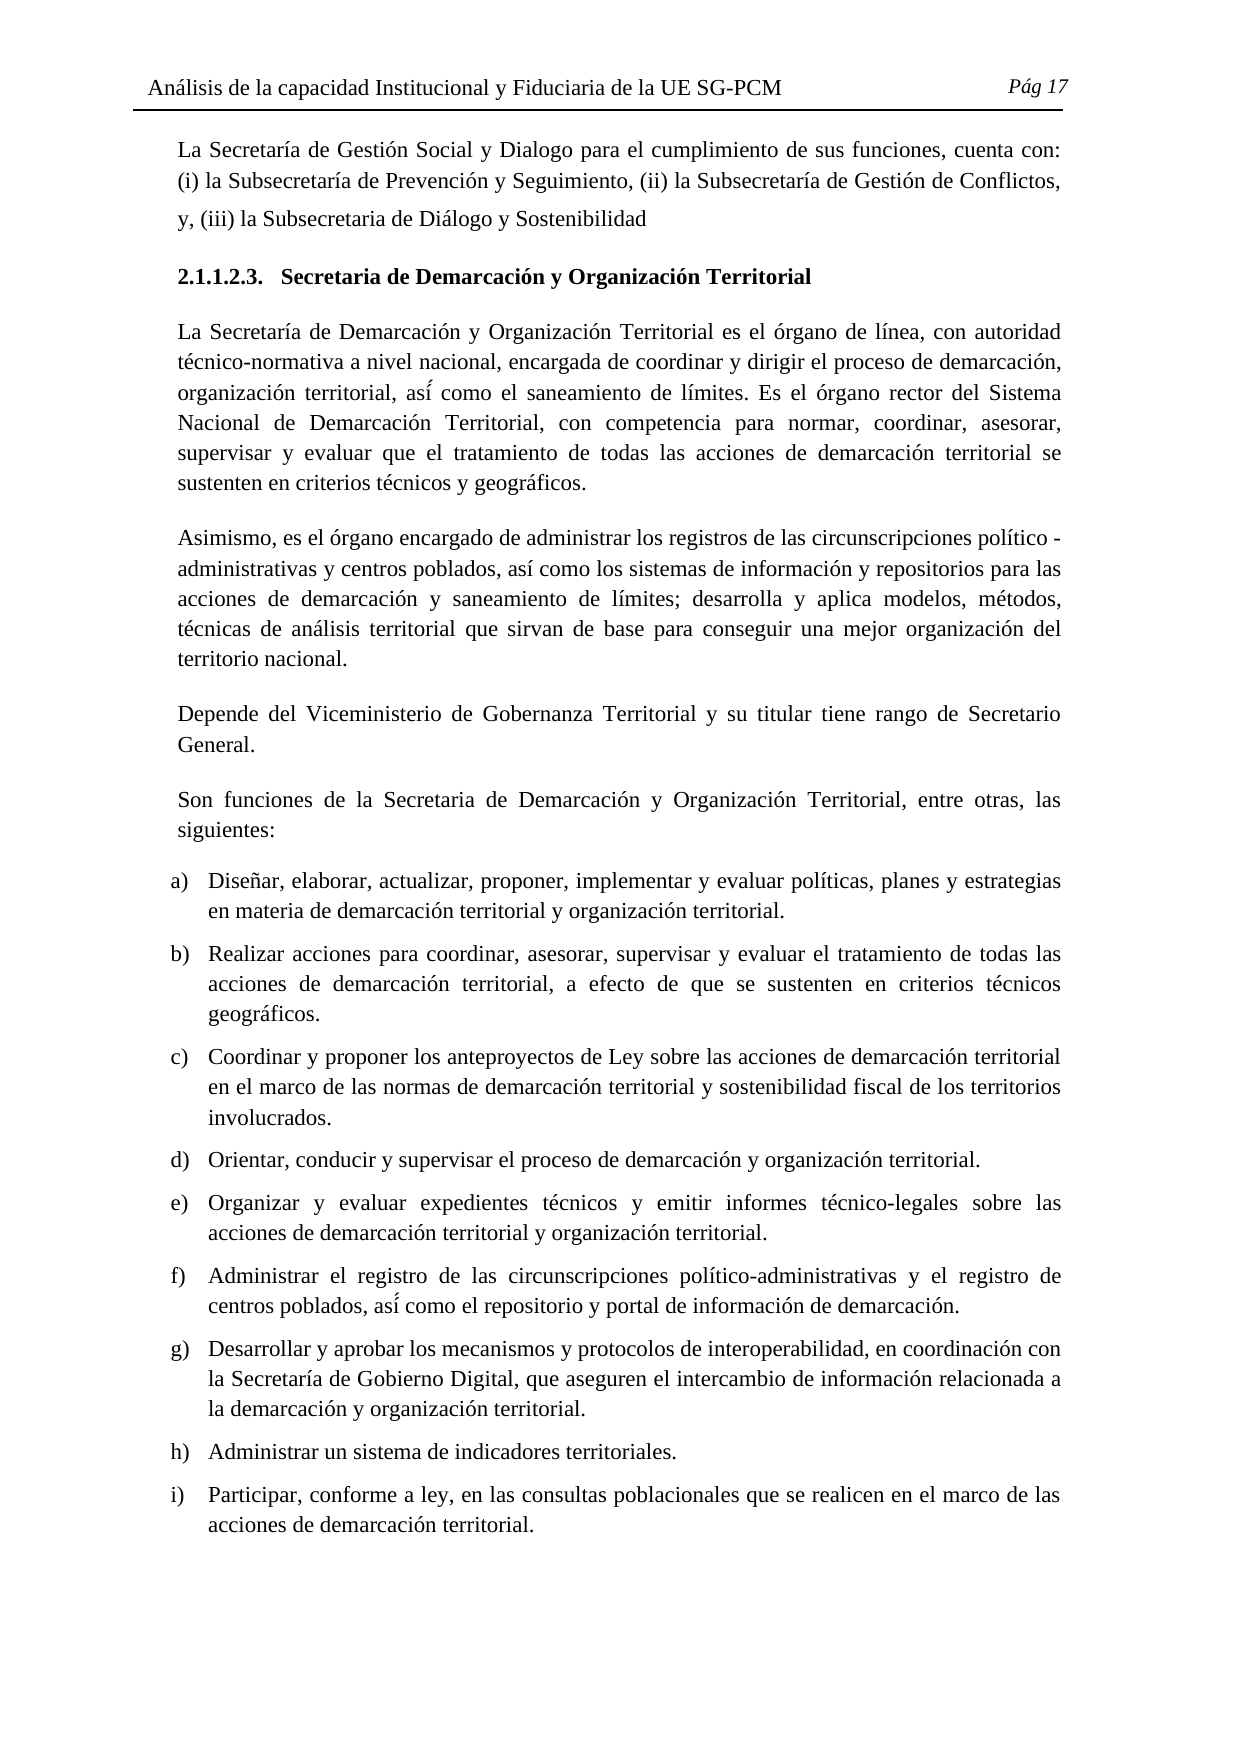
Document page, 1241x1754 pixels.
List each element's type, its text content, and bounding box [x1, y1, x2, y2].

list Organizar y evaluar expedientes técnicos y emitir informes técnico-legales sobre las acciones de demarcación territorial y organización territorial. [170, 1189, 1063, 1246]
list Participar, conforme a ley, en las consultas poblacionales que se realicen en el marco de las acciones de demarcación territorial. [170, 1481, 1063, 1537]
list Administrar un sistema de indicadores territoriales. [170, 1438, 1063, 1464]
text Son funciones de la Secretaria de Demarcación y Organización Territorial, entre otras, las siguientes: [177, 786, 1063, 842]
list Administrar el registro de las circunscripciones político-administrativas y el registro de centros poblados, así́ como el repositorio y portal de información de demarcación. [170, 1262, 1063, 1318]
list Coordinar y proponer los anteproyectos de Ley sobre las acciones de demarcación territorial en el marco de las normas de demarcación territorial y sostenibilidad fiscal de los territorios involucrados. [170, 1043, 1063, 1130]
list Diseñar, elaborar, actualizar, proponer, implementar y evaluar políticas, planes y estrategias en materia de demarcación territorial y organización territorial. [170, 867, 1063, 924]
text La Secretaría de Demarcación y Organización Territorial es el órgano de línea, con autoridad técnico-normativa a nivel nacional, encargada de coordinar y dirigir el proceso de demarcación, organización territorial, así́ como el saneamiento de límites. Es el órgano rector del Sistema Nacional de Demarcación Territorial, con competencia para normar, coordinar, asesorar, supervisar y evaluar que el tratamiento de todas las acciones de demarcación territorial se sustenten en criterios técnicos y geográficos. [177, 318, 1063, 496]
list Desarrollar y aprobar los mecanismos y protocolos de interoperabilidad, en coordinación con la Secretaría de Gobierno Digital, que aseguren el intercambio de información relacionada a la demarcación y organización territorial. [170, 1335, 1063, 1422]
list Orientar, conducir y supervisar el proceso de demarcación y organización territorial. [170, 1146, 1063, 1173]
list Realizar acciones para coordinar, asesorar, supervisar y evaluar el tratamiento de todas las acciones de demarcación territorial, a efecto de que se sustenten en criterios técnicos geográficos. [170, 940, 1063, 1027]
subtitle Secretaria de Demarcación y Organización Territorial [177, 263, 1063, 289]
text Depende del Viceministerio de Gobernanza Territorial y su titular tiene rango de Secretario General. [177, 700, 1063, 757]
text Asimismo, es el órgano encargado de administrar los registros de las circunscripciones político - administrativas y centros poblados, así como los sistemas de información y repositorios para las acciones de demarcación y saneamiento de límites; desarrolla y aplica modelos, métodos, técnicas de análisis territorial que sirvan de base para conseguir una mejor organización del territorio nacional. [177, 524, 1063, 672]
text La Secretaría de Gestión Social y Dialogo para el cumplimiento de sus funciones, cuenta con: (i) la Subsecretaría de Prevención y Seguimiento, (ii) la Subsecretaría de Gestión de Conflictos, y, (iii) la Subsecretaria de Diálogo y Sostenibilidad [177, 136, 1063, 233]
